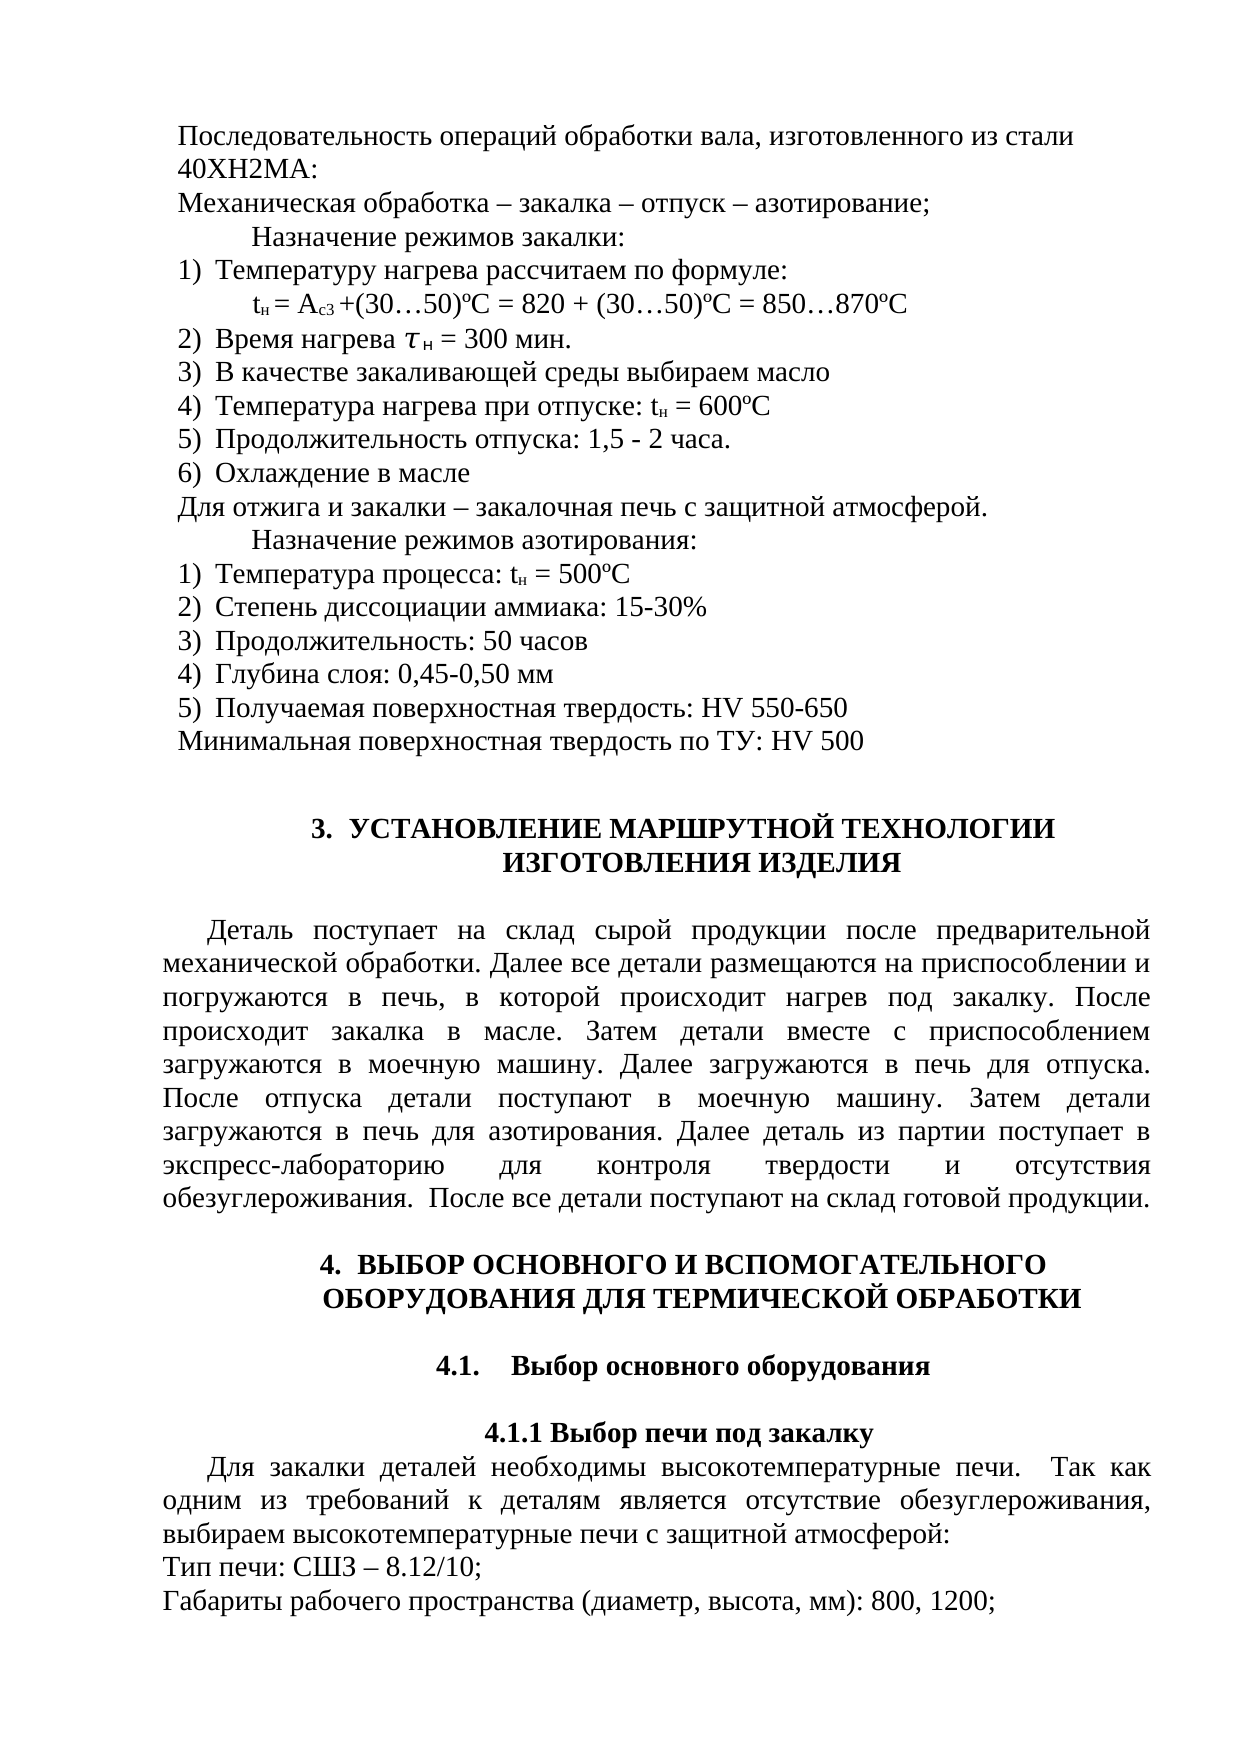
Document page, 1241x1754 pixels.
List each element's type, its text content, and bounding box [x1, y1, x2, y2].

list 4.1.1 Выбор печи под закалку [162, 1415, 1152, 1449]
list Габариты рабочего пространства (диаметр, высота, мм): 800, 1200; [162, 1583, 1152, 1616]
text Назначение режимов закалки: [177, 219, 1152, 252]
list Температура нагрева при отпуске: tн = 600ºС [177, 388, 1152, 422]
list УСТАНОВЛЕНИЕ МАРШРУТНОЙ ТЕХНОЛОГИИ ИЗГОТОВЛЕНИЯ ИЗДЕЛИЯ [215, 811, 1152, 878]
list Температуру нагрева рассчитаем по формуле: [177, 252, 1152, 286]
text Для отжига и закалки – закалочная печь с защитной атмосферой. [177, 489, 1152, 522]
text Назначение режимов азотирования: [177, 522, 1152, 556]
list Степень диссоциации аммиака: 15-30% [177, 589, 1152, 623]
text Механическая обработка – закалка – отпуск – азотирование; [177, 185, 1152, 219]
list Охлаждение в масле [177, 455, 1152, 489]
list Тип печи: СШЗ – 8.12/10; [162, 1549, 1152, 1583]
list Глубина слоя: 0,45-0,50 мм [177, 656, 1152, 690]
text Последовательность операций обработки вала, изготовленного из стали 40ХН2МА: [177, 118, 1152, 185]
list Деталь поступает на склад сырой продукции после предварительной механической обработки. Далее все детали размещаются на приспособлении и погружаются в печь, в которой происходит нагрев под закалку. После происходит закалка в масле. Затем детали вместе с приспособлением загружаются в моечную машину. Далее загружаются в печь для отпуска. После отпуска детали поступают в моечную машину. Затем детали загружаются в печь для азотирования. Далее деталь из партии поступает в экспресс-лабораторию для контроля твердости и отсутствия обезуглероживания. После все детали поступают на склад готовой продукции. [162, 912, 1152, 1214]
list В качестве закаливающей среды выбираем масло [177, 354, 1152, 388]
list Продолжительность: 50 часов [177, 623, 1152, 656]
list ВЫБОР ОСНОВНОГО И ВСПОМОГАТЕЛЬНОГО ОБОРУДОВАНИЯ ДЛЯ ТЕРМИЧЕСКОЙ ОБРАБОТКИ [215, 1247, 1152, 1314]
list Выбор основного оборудования [215, 1348, 1152, 1382]
text Минимальная поверхностная твердость по ТУ: HV 500 [177, 723, 1152, 757]
list Температура процесса: tн = 500ºС [177, 556, 1152, 589]
list Время нагрева 𝜏н = 300 мин. [177, 319, 1152, 354]
list Для закалки деталей необходимы высокотемпературные печи. Так как одним из требований к деталям является отсутствие обезуглероживания, выбираем высокотемпературные печи с защитной атмосферой: [162, 1449, 1152, 1549]
list tн = Ас3 +(30…50)ºС = 820 + (30…50)ºС = 850…870ºС [252, 286, 1152, 319]
list Продолжительность отпуска: 1,5 - 2 часа. [177, 422, 1152, 455]
list Получаемая поверхностная твердость: HV 550-650 [177, 690, 1152, 723]
